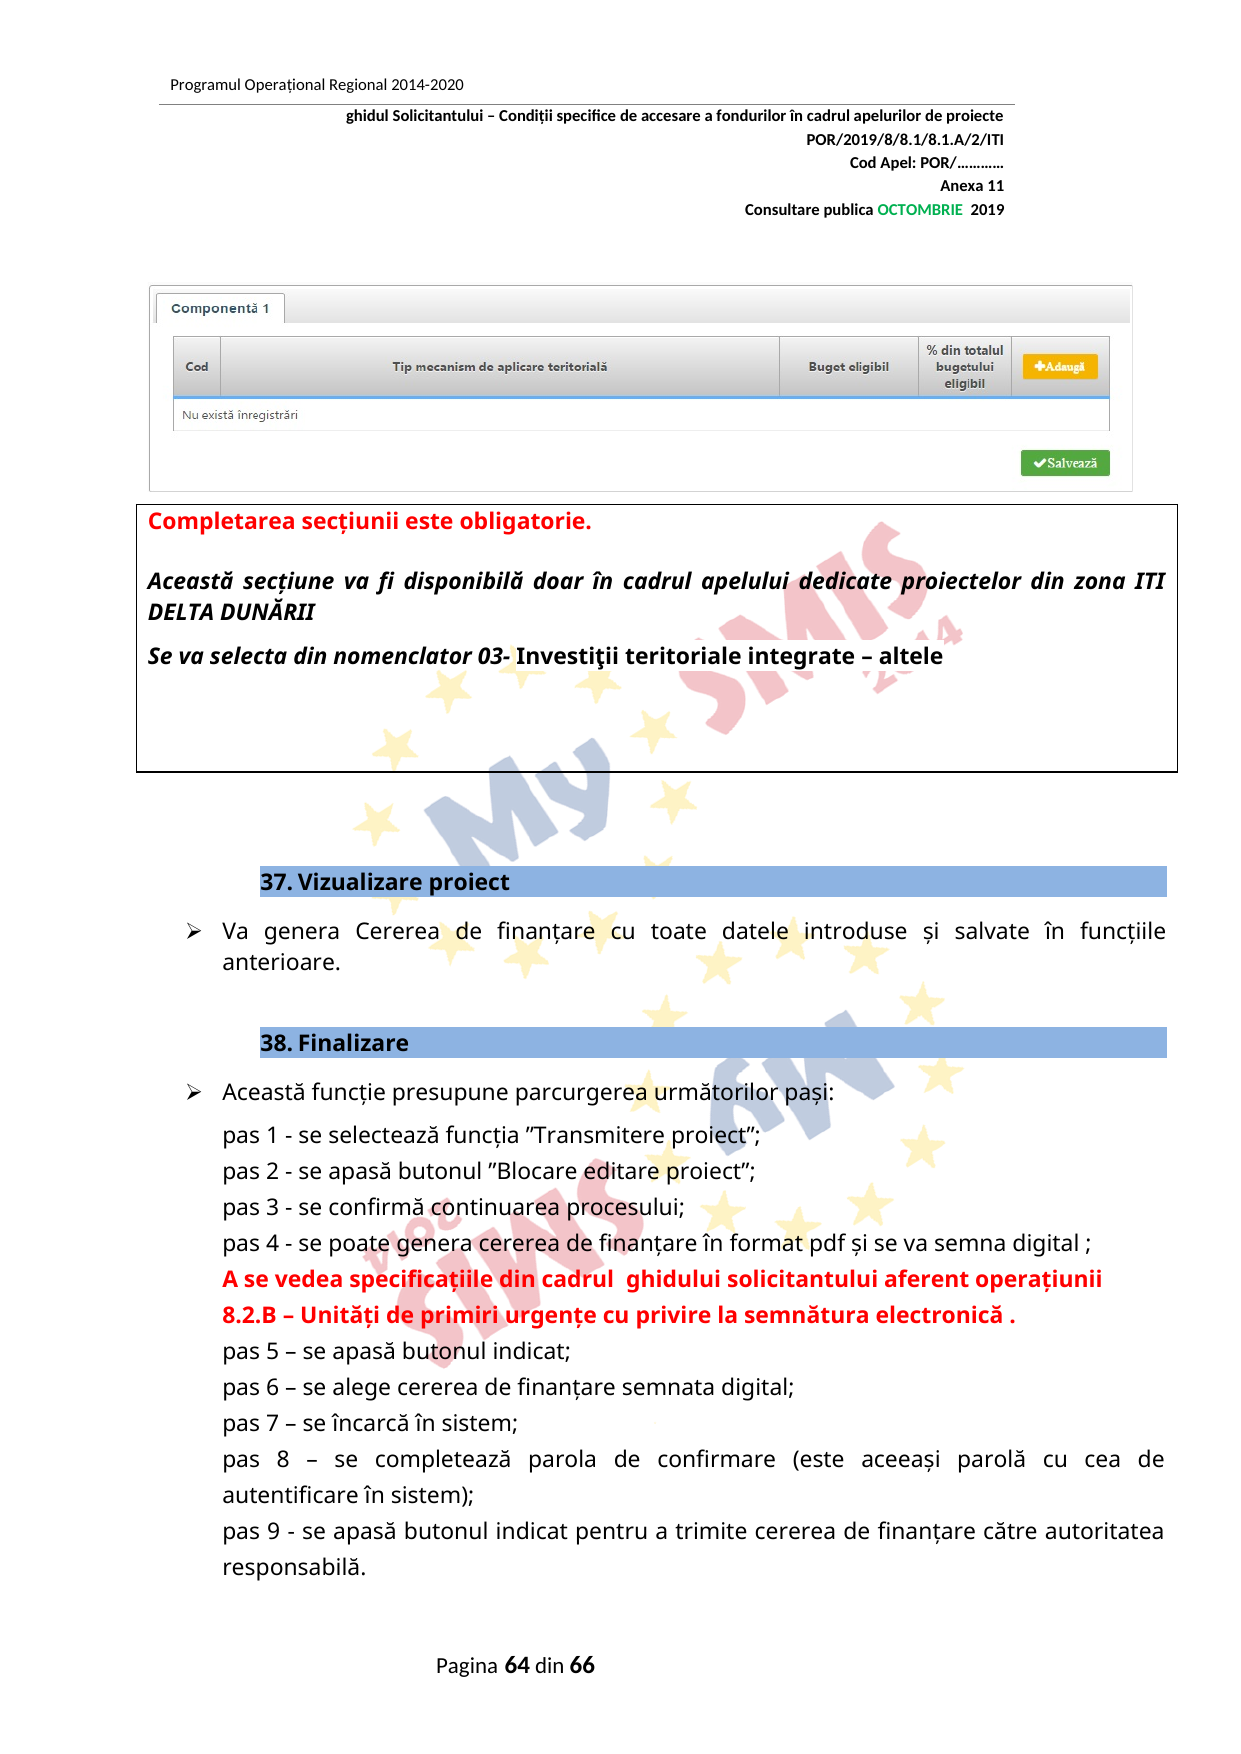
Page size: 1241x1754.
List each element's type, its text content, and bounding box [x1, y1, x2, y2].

list pas 1 - se selectează funcția ”Transmitere proiect”; [222, 1119, 1167, 1151]
list pas 3 - se confirmă continuarea procesului; [222, 1191, 1167, 1222]
subtitle Vizualizare proiect [260, 866, 1167, 897]
list pas 8 – se completează parola de confirmare (este aceeași parolă cu cea de autentificare în sistem); [222, 1443, 1167, 1510]
list pas 2 - se apasă butonul ”Blocare editare proiect”; [222, 1155, 1167, 1186]
picture [147, 282, 1159, 504]
list pas 7 – se încarcă în sistem; [222, 1407, 1167, 1438]
list pas 9 - se apasă butonul indicat pentru a trimite cererea de finanțare către autoritatea responsabilă. [222, 1514, 1167, 1582]
list 8.2.B – Unități de primiri urgențe cu privire la semnătura electronică . [222, 1299, 1167, 1330]
list Această funcție presupune parcurgerea următorilor pași: [185, 1076, 1167, 1107]
list A se vedea specificațiile din cadrul ghidului solicitantului aferent operațiunii [222, 1263, 1167, 1294]
table_header Completarea secțiunii este obligatorie. Această secțiune va fi disponibilă doar în cadrul apelului dedicate proiectelor din zona ITI DELTA DUNĂRII Se va selecta din nomenclator 03- Investiţii teritoriale integrate – altele [137, 505, 1177, 771]
list Va genera Cererea de finanțare cu toate datele introduse și salvate în funcțiile anterioare. [185, 914, 1167, 977]
list pas 4 - se poate genera cererea de finanțare în format pdf și se va semna digital ; [222, 1227, 1167, 1258]
picture [155, 773, 1159, 1564]
list pas 5 – se apasă butonul indicat; [222, 1335, 1167, 1366]
list pas 6 – se alege cererea de finanțare semnata digital; [222, 1371, 1167, 1402]
subtitle Finalizare [260, 1027, 1167, 1058]
